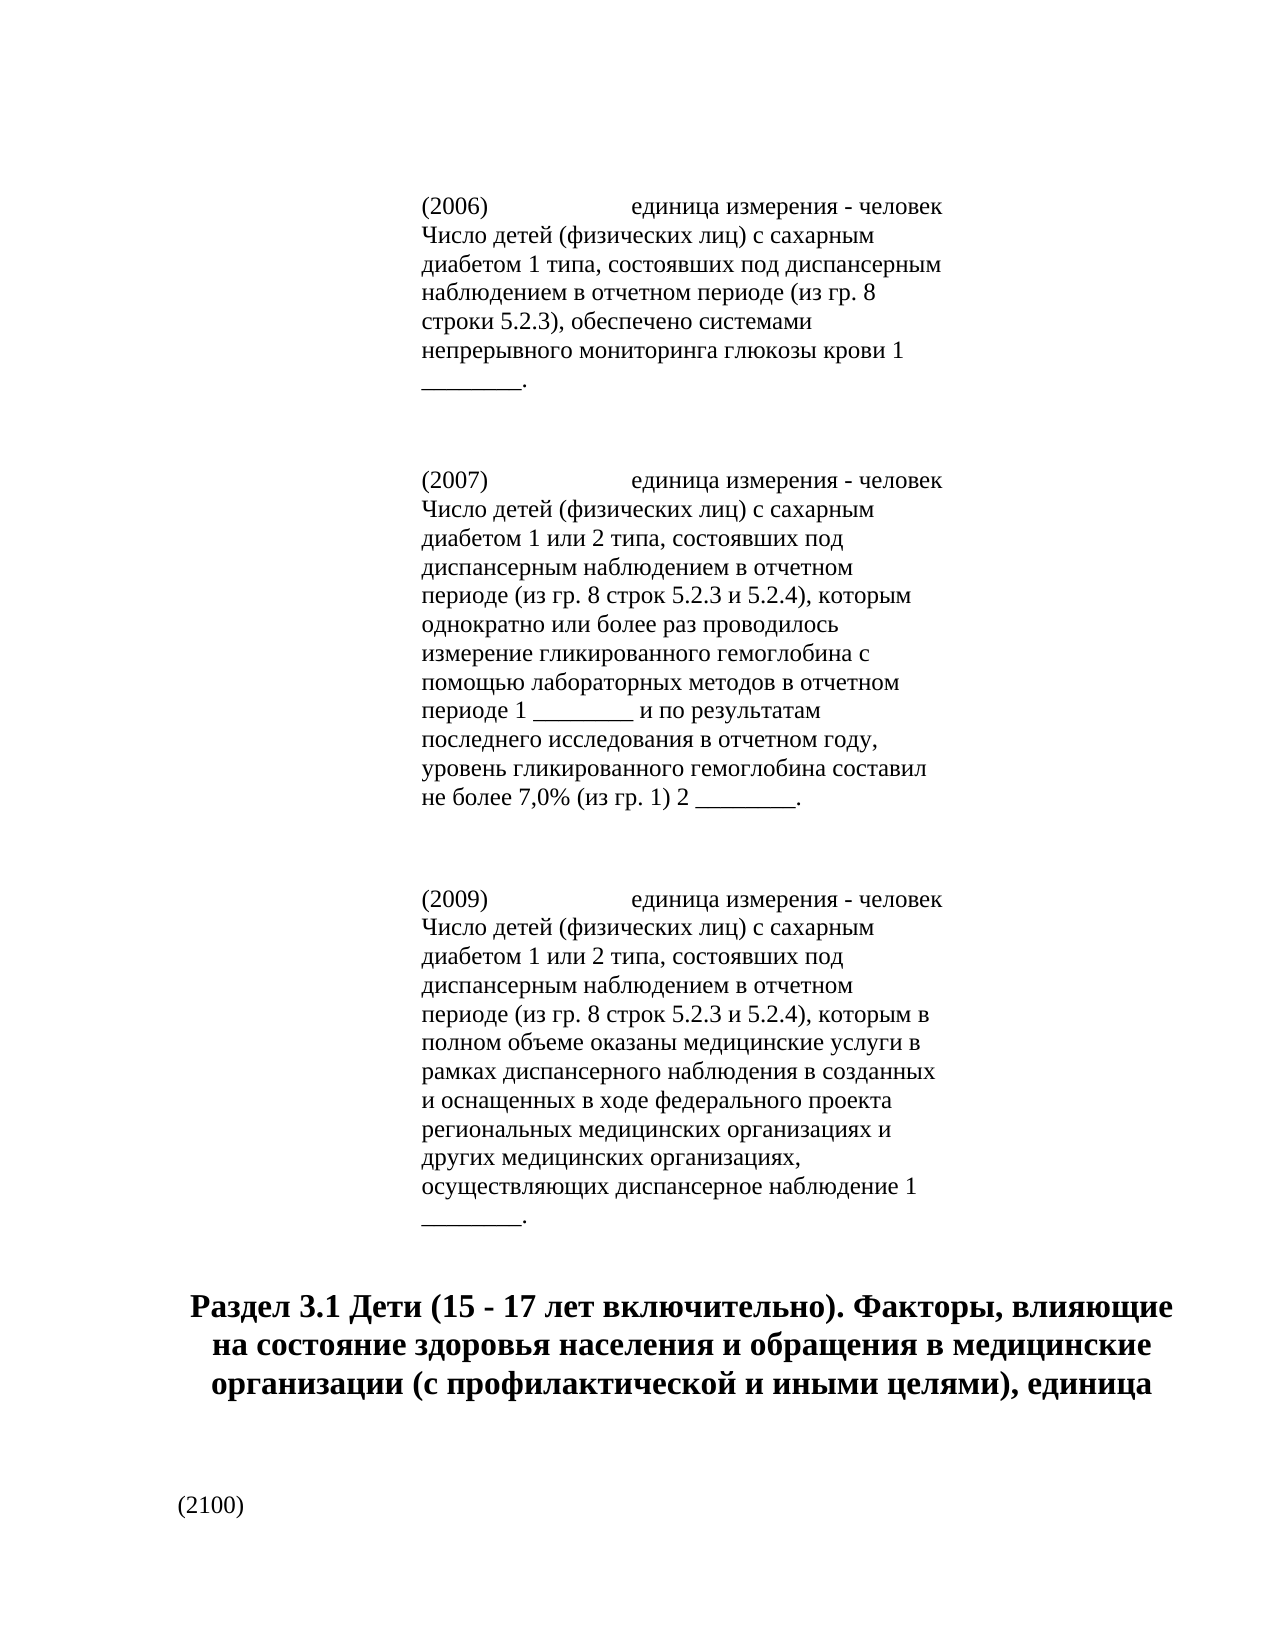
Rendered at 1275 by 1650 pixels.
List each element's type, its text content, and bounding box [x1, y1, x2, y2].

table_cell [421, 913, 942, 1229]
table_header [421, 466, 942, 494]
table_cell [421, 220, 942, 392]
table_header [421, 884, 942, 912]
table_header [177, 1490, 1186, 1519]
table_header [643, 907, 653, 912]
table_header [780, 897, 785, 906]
text Раздел 3.1 Дети (15 - 17 лет включительно). Факторы, влияющие на состояние здоровья населения и обращения в медицинские организации (с профилактической и иными целями), единица [177, 1286, 1186, 1401]
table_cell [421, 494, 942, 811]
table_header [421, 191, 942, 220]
